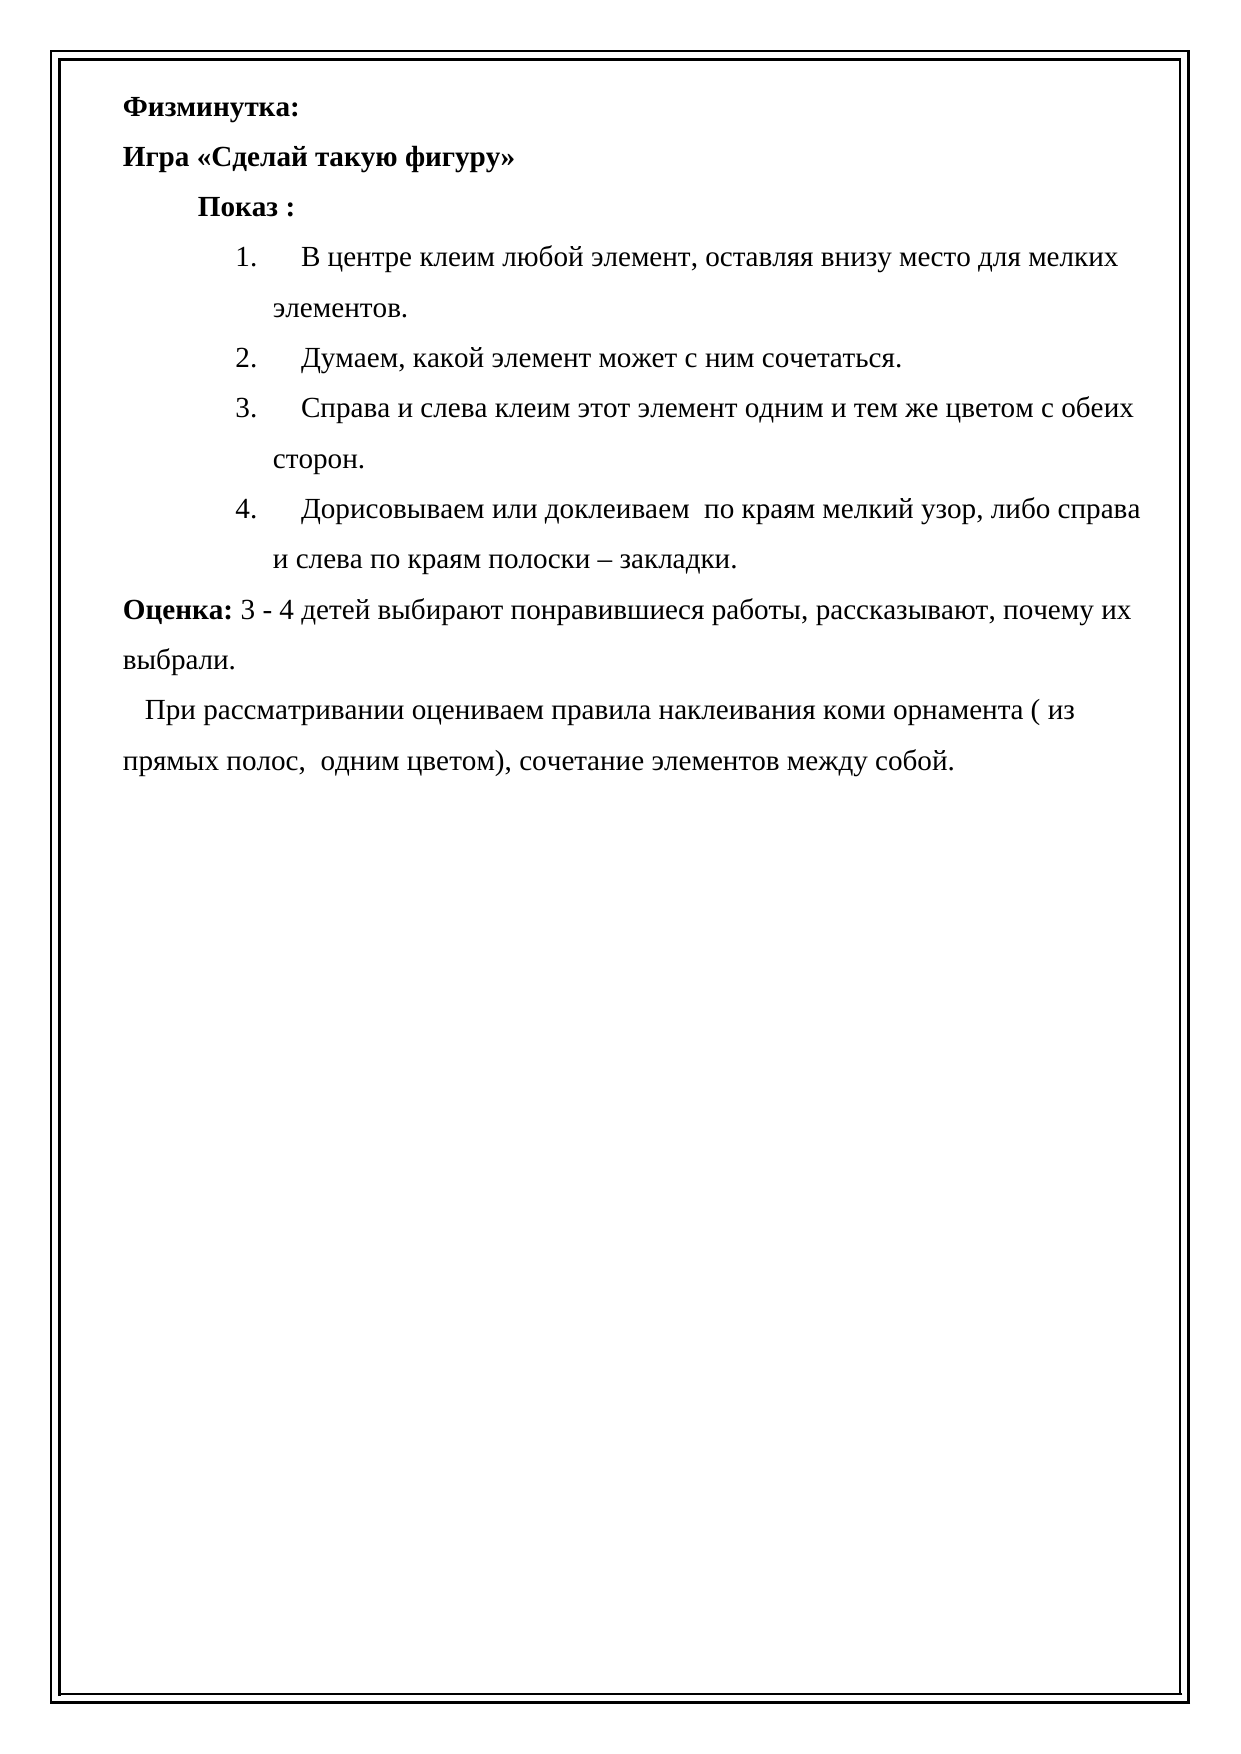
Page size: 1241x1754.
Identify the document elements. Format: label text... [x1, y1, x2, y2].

text 4. Дорисовываем или доклеиваем по краям мелкий узор, либо справа и слева по краям полоски – закладки. [235, 491, 1151, 575]
text 2. Думаем, какой элемент может с ним сочетаться. [235, 340, 1151, 374]
text Игра «Сделай такую фигуру» [123, 139, 1151, 172]
text При рассматривании оцениваем правила наклеивания коми орнамента ( из прямых полос, одним цветом), сочетание элементов между собой. [123, 692, 1151, 776]
text 1. В центре клеим любой элемент, оставляя внизу место для мелких элементов. [235, 239, 1151, 323]
text Физминутка: [123, 89, 1151, 122]
text 3. Справа и слева клеим этот элемент одним и тем же цветом с обеих сторон. [235, 391, 1151, 474]
text Оценка: 3 - 4 детей выбирают понравившиеся работы, рассказывают, почему их выбрали. [123, 592, 1151, 676]
text Показ : [198, 189, 1151, 223]
